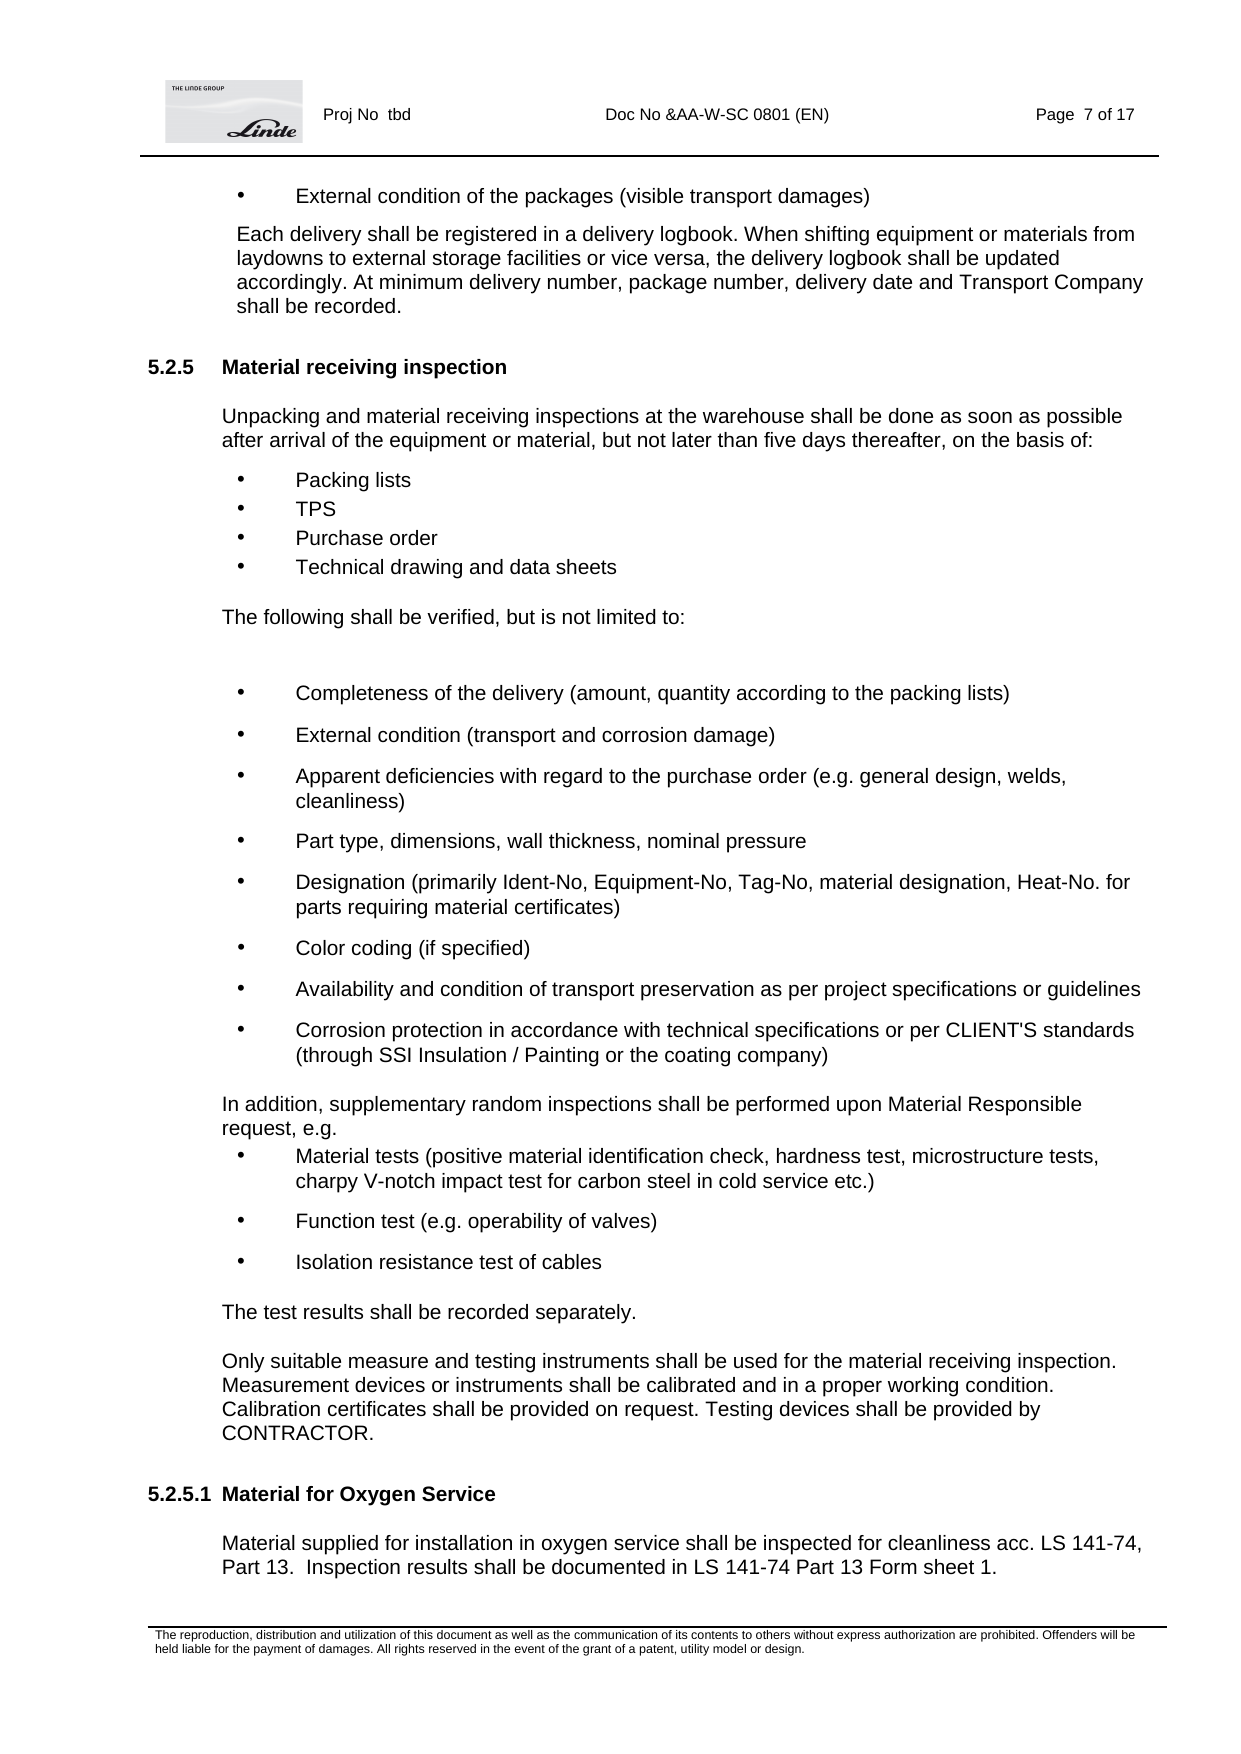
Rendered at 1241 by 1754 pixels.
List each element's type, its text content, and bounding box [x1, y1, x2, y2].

list Designation (primarily Ident-No, Equipment-No, Tag-No, material designation, Heat-No. for parts requiring material certificates) [236, 866, 1152, 919]
picture [165, 80, 303, 143]
text Only suitable measure and testing instruments shall be used for the material receiving inspection. Measurement devices or instruments shall be calibrated and in a proper working condition. Calibration certificates shall be provided on request. Testing devices shall be provided by CONTRACTOR. [222, 1349, 1152, 1445]
list Isolation resistance test of cables [236, 1246, 1152, 1275]
list Material tests (positive material identification check, hardness test, microstructure tests, charpy V-notch impact test for carbon steel in cold service etc.) [236, 1140, 1152, 1192]
list External condition of the packages (visible transport damages) [236, 181, 1152, 209]
list Color coding (if specified) [236, 932, 1152, 960]
text The test results shall be recorded separately. [222, 1300, 1152, 1324]
subtitle Material receiving inspection [148, 355, 1152, 379]
list External condition (transport and corrosion damage) [236, 719, 1152, 747]
text In addition, supplementary random inspections shall be performed upon Material Responsible request, e.g. [222, 1092, 1152, 1140]
list Packing lists [236, 464, 1152, 493]
list Purchase order [236, 522, 1152, 551]
list Availability and condition of transport preservation as per project specifications or guidelines [236, 973, 1152, 1002]
list TPS [236, 493, 1152, 522]
subtitle Material for Oxygen Service [148, 1482, 1152, 1506]
list Apparent deficiencies with regard to the purchase order (e.g. general design, welds, cleanliness) [236, 760, 1152, 813]
list Part type, dimensions, wall thickness, nominal pressure [236, 825, 1152, 854]
list Function test (e.g. operability of valves) [236, 1205, 1152, 1234]
text Each delivery shall be registered in a delivery logbook. When shifting equipment or materials from laydowns to external storage facilities or vice versa, the delivery logbook shall be updated accordingly. At minimum delivery number, package number, delivery date and Transport Company shall be recorded. [236, 222, 1152, 318]
list Completeness of the delivery (amount, quantity according to the packing lists) [236, 677, 1152, 706]
text Material supplied for installation in oxygen service shall be inspected for cleanliness acc. LS 141-74, Part 13. Inspection results shall be documented in LS 141-74 Part 13 Form sheet 1. [222, 1531, 1152, 1579]
text The following shall be verified, but is not limited to: [222, 604, 1152, 628]
text Unpacking and material receiving inspections at the warehouse shall be done as soon as possible after arrival of the equipment or material, but not later than five days thereafter, on the basis of: [222, 404, 1152, 452]
list Technical drawing and data sheets [236, 551, 1152, 579]
list Corrosion protection in accordance with technical specifications or per CLIENT'S standards (through SSI Insulation / Painting or the coating company) [236, 1014, 1152, 1067]
